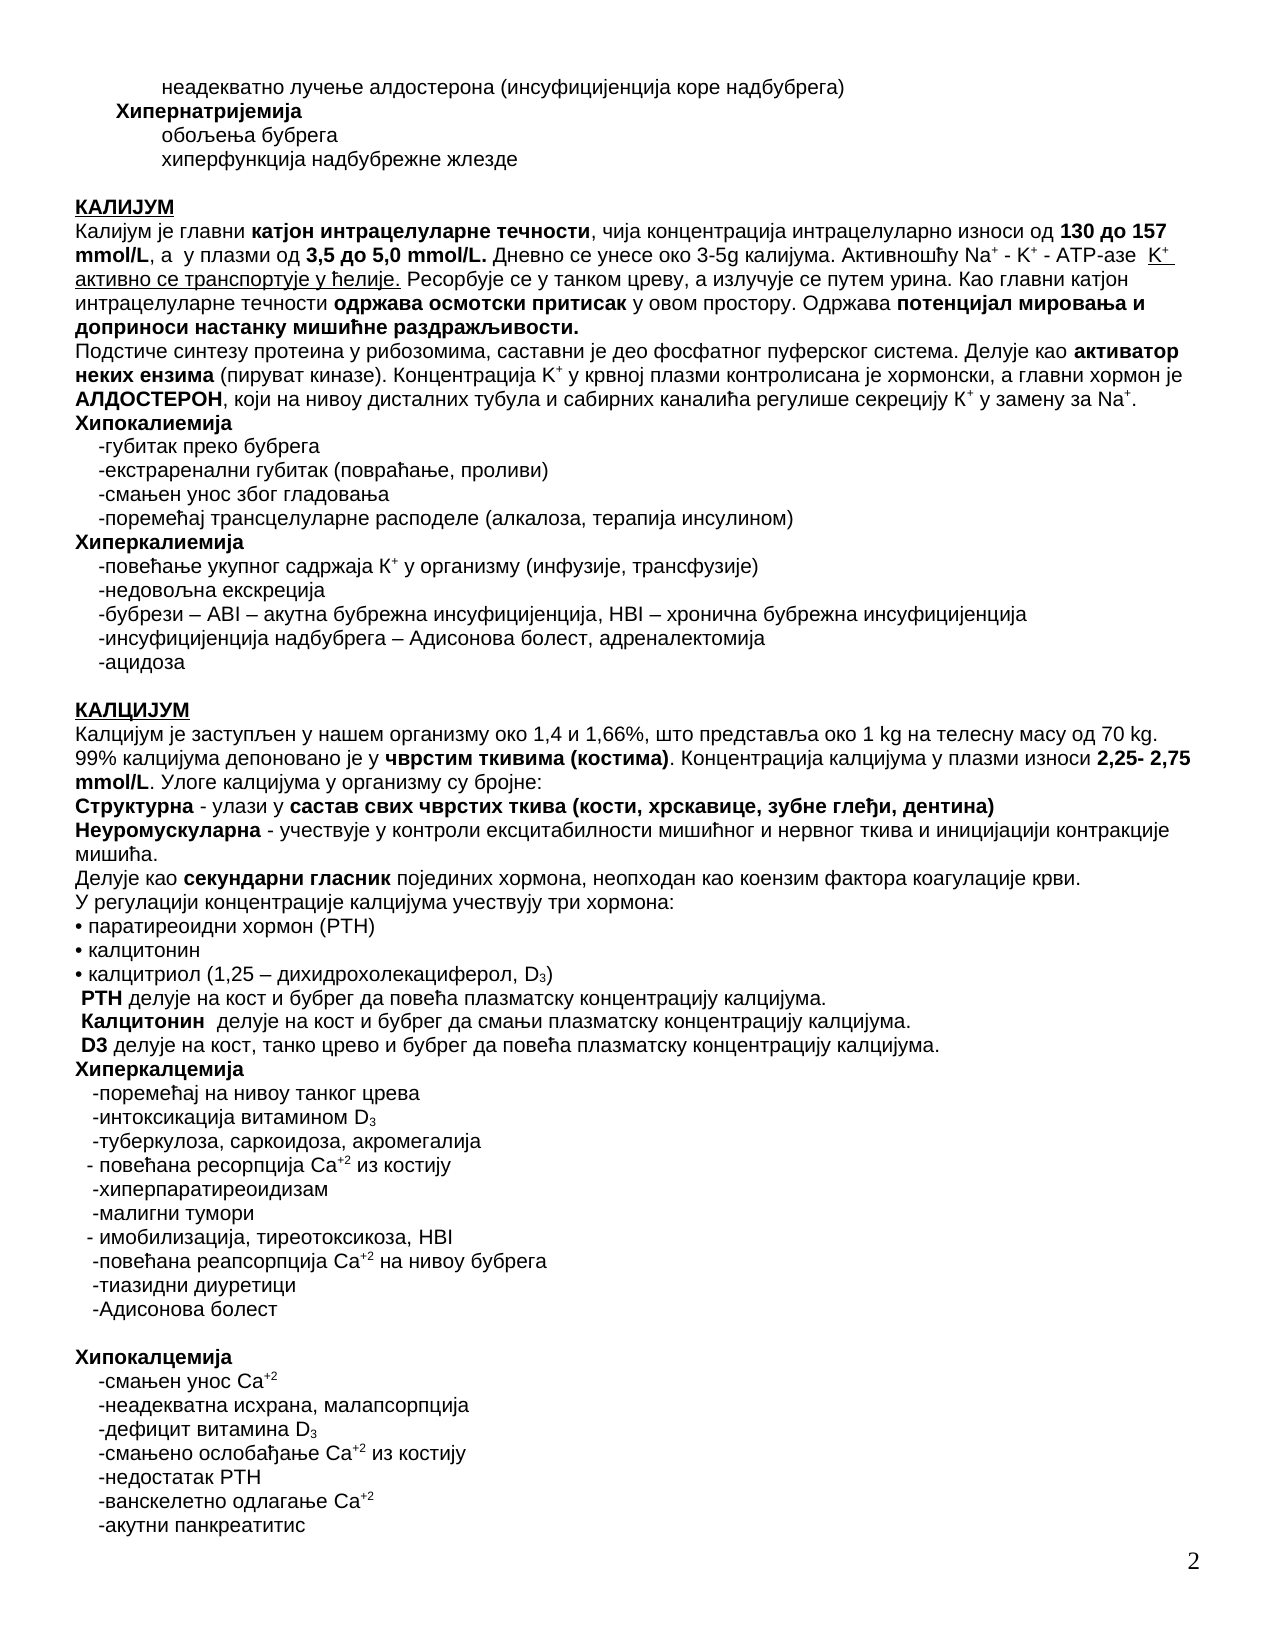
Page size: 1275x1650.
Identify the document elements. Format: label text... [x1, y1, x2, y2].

text Хипокалцемија [75, 1345, 1200, 1369]
text У регулацији концентрације калцијума учествују три хормона: [75, 889, 1200, 913]
text -смањен унос због гладовања [75, 482, 1200, 506]
text -бубрези – ABI – акутна бубрежна инсуфицијенција, HBI – хронична бубрежна инсуфицијенција [75, 602, 1200, 626]
text -екстраренални губитак (повраћање, проливи) [75, 458, 1200, 482]
text -повећање укупног садржаја К+ у организму (инфузије, трансфузије) [75, 554, 1200, 578]
text Хиперкалиемија [75, 530, 1200, 554]
text -Адисонова болест [75, 1297, 1200, 1321]
text -инсуфицијенција надбубрега – Адисонова болест, адреналектомија [75, 626, 1200, 650]
text -неадекватна исхрана, малапсорпција [75, 1393, 1200, 1417]
text -ванскелетно одлагање Ca+2 [75, 1488, 1200, 1512]
text -смањен унос Ca+2 [75, 1369, 1200, 1393]
text -малигни тумори [75, 1201, 1200, 1225]
text -туберкулоза, саркоидоза, акромегалија [75, 1129, 1200, 1153]
text -повећана реапсорпција Ca+2 на нивоу бубрега [75, 1249, 1200, 1273]
text -ацидоза [75, 650, 1200, 674]
text КАЛЦИЈУМ [75, 698, 1200, 722]
text • калцитриол (1,25 – дихидрохолекациферол, D3) [75, 961, 1200, 985]
text D3 делује на кост, танко црево и бубрег да повећа плазматску концентрацију калцијума. [75, 1033, 1200, 1057]
text -тиазидни диуретици [75, 1273, 1200, 1297]
text Калцитонин делује на кост и бубрег да смањи плазматску концентрацију калцијума. [75, 1009, 1200, 1033]
text -смањено ослобађање Ca+2 из костију [75, 1441, 1200, 1464]
text Хиперкалцемија [75, 1057, 1200, 1081]
text Подстиче синтезу протеина у рибозомима, саставни је део фосфатног пуферског система. Делује као активатор неких ензима (пируват киназе). Концентрација K+ у крвној плазми контролисана је хормонски, а главни хормон је алдостерон, који на нивоу дисталних тубула и сабирних каналића регулише секрецију К+ у замену за Na+. [75, 338, 1200, 410]
text -дефицит витамина D3 [75, 1417, 1200, 1441]
text Калцијум је заступљен у нашем организму око 1,4 и 1,66%, што представља око 1 kg на телесну масу од 70 kg. 99% калцијума депоновано је у чврстим ткивима (костима). Концентрација калцијума у плазми износи 2,25- 2,75 mmol/L. Улоге калцијума у организму су бројне: [75, 722, 1200, 794]
text -хиперпаратиреоидизам [75, 1177, 1200, 1201]
text Делује као секундарни гласник појединих хормона, неопходан као коензим фактора коагулације крви. [75, 866, 1200, 889]
text -губитак преко бубрега [75, 434, 1200, 458]
text Хипокалиемија [75, 410, 1200, 434]
text Неуромускуларна - учествује у контроли ексцитабилности мишићног и нервног ткива и иницијацији контракције мишића. [75, 818, 1200, 866]
text -поремећај трансцелуларне расподеле (алкалоза, терапија инсулином) [75, 506, 1200, 530]
text PTH делује на кост и бубрег да повећа плазматску концентрацију калцијума. [75, 985, 1200, 1009]
text обољења бубрега [75, 123, 1200, 147]
text • паратиреоидни хормон (PTH) [75, 913, 1200, 937]
text КАЛИЈУМ [75, 195, 1200, 219]
text Структурна - улази у састав свих чврстих ткива (кости, хрскавице, зубне глеђи, дентина) [75, 794, 1200, 818]
text хиперфункција надбубрежне жлезде [75, 147, 1200, 171]
text Калијум је главни катјон интрацелуларне течности, чија концентрација интрацелуларно износи од 130 до 157 mmol/L, а у плазми од 3,5 до 5,0 mmol/L. Дневно се унесе око 3-5g калијума. Активношћу Na+ - K+ - ATP-азе K+ активно се транспортује у ћелије. Ресорбује се у танком цреву, а излучује се путем урина. Као главни катјон интрацелуларне течности одржава осмотски притисак у овом простору. Одржава потенцијал мировања и доприноси настанку мишићне раздражљивости. [75, 219, 1200, 338]
text неадекватно лучење алдостерона (инсуфицијенција коре надбубрега) [75, 75, 1200, 99]
text -акутни панкреатитис [75, 1512, 1200, 1536]
text -интоксикација витамином D3 [75, 1105, 1200, 1129]
text Хипернатријемија [75, 99, 1200, 123]
text • калцитонин [75, 937, 1200, 961]
text -недовољна екскреција [75, 578, 1200, 602]
text - повећана ресорпција Ca+2 из костију [75, 1153, 1200, 1177]
text - имобилизација, тиреотоксикоза, HBI [75, 1225, 1200, 1249]
text -недостатак PTH [75, 1464, 1200, 1488]
text -поремећај на нивоу танког црева [75, 1081, 1200, 1105]
